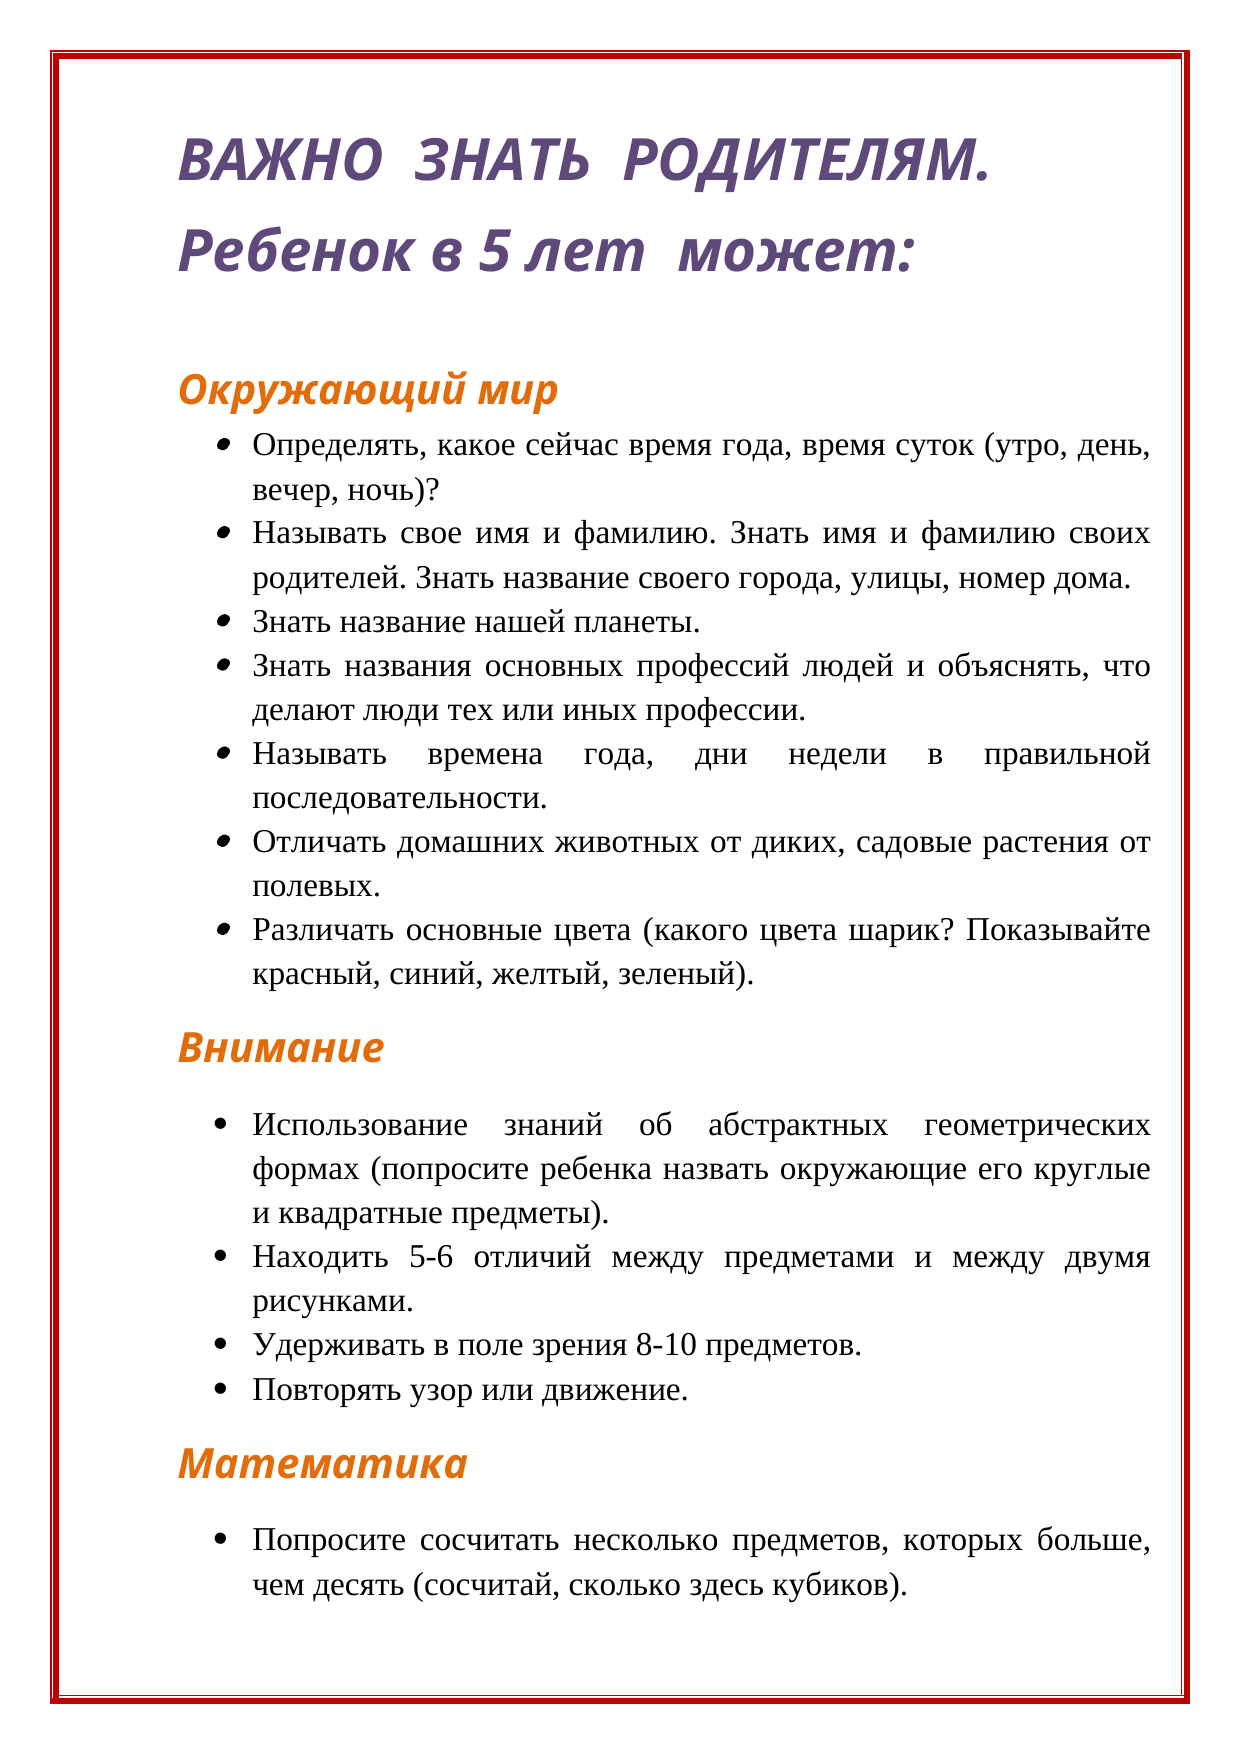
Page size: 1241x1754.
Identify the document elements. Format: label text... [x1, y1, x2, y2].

list Определять, какое сейчас время года, время суток (утро, день, вечер, ночь)? [214, 425, 1152, 507]
list ВАЖНО ЗНАТЬ РОДИТЕЛЯМ. [177, 118, 1152, 198]
list Повторять узор или движение. [214, 1369, 1152, 1407]
list Попросите сосчитать несколько предметов, которых больше, чем десять (сосчитай, сколько здесь кубиков). [214, 1520, 1152, 1602]
list Различать основные цвета (какого цвета шарик? Показывайте красный, синий, желтый, зеленый). [214, 909, 1152, 992]
list Знать название нашей планеты. [214, 601, 1152, 639]
list Находить 5-6 отличий между предметами и между двумя рисунками. [214, 1237, 1152, 1319]
list Окружающий мир [177, 359, 1152, 416]
list Использование знаний об абстрактных геометрических формах (попросите ребенка назвать окружающие его круглые и квадратные предметы). [214, 1104, 1152, 1231]
text Математика [177, 1434, 1152, 1490]
list Знать названия основных профессий людей и объяснять, что делают люди тех или иных профессии. [214, 645, 1152, 727]
list Отличать домашних животных от диких, садовые растения от полевых. [214, 821, 1152, 904]
list Называть времена года, дни недели в правильной последовательности. [214, 733, 1152, 816]
text Внимание [177, 1018, 1152, 1075]
list Удерживать в поле зрения 8-10 предметов. [214, 1325, 1152, 1363]
list Ребенок в 5 лет может: [177, 209, 1152, 289]
list Называть свое имя и фамилию. Знать имя и фамилию своих родителей. Знать название своего города, улицы, номер дома. [214, 513, 1152, 595]
